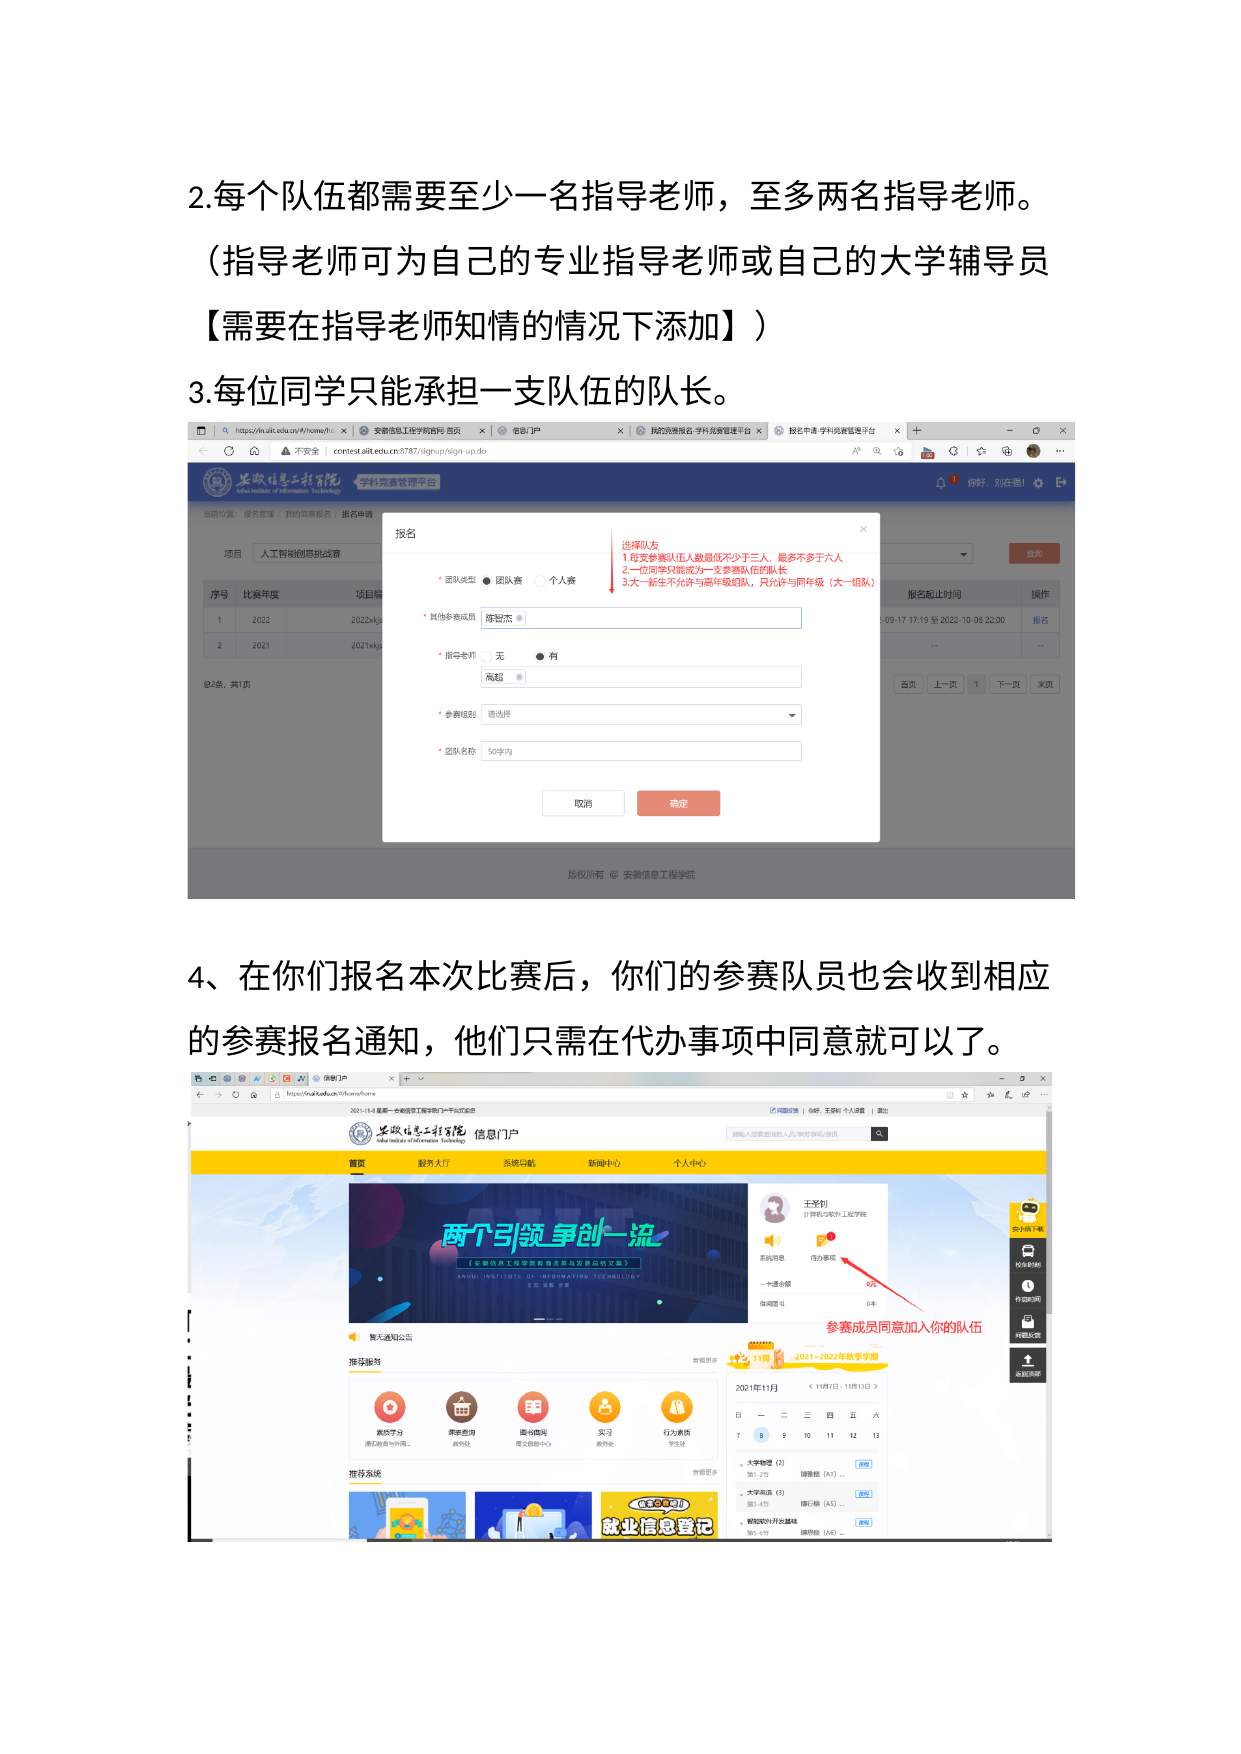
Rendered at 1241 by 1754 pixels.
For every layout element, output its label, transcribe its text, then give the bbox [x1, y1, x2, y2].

list 3.每位同学只能承担一支队伍的队长。 [187, 357, 1053, 422]
list 4、在你们报名本次比赛后，你们的参赛队员也会收到相应的参赛报名通知，他们只需在代办事项中同意就可以了。 [187, 942, 1053, 1072]
list 2.每个队伍都需要至少一名指导老师，至多两名指导老师。（指导老师可为自己的专业指导老师或自己的大学辅导员【需要在指导老师知情的情况下添加】） [187, 162, 1053, 357]
picture [187, 422, 1075, 899]
picture [187, 1072, 1053, 1542]
